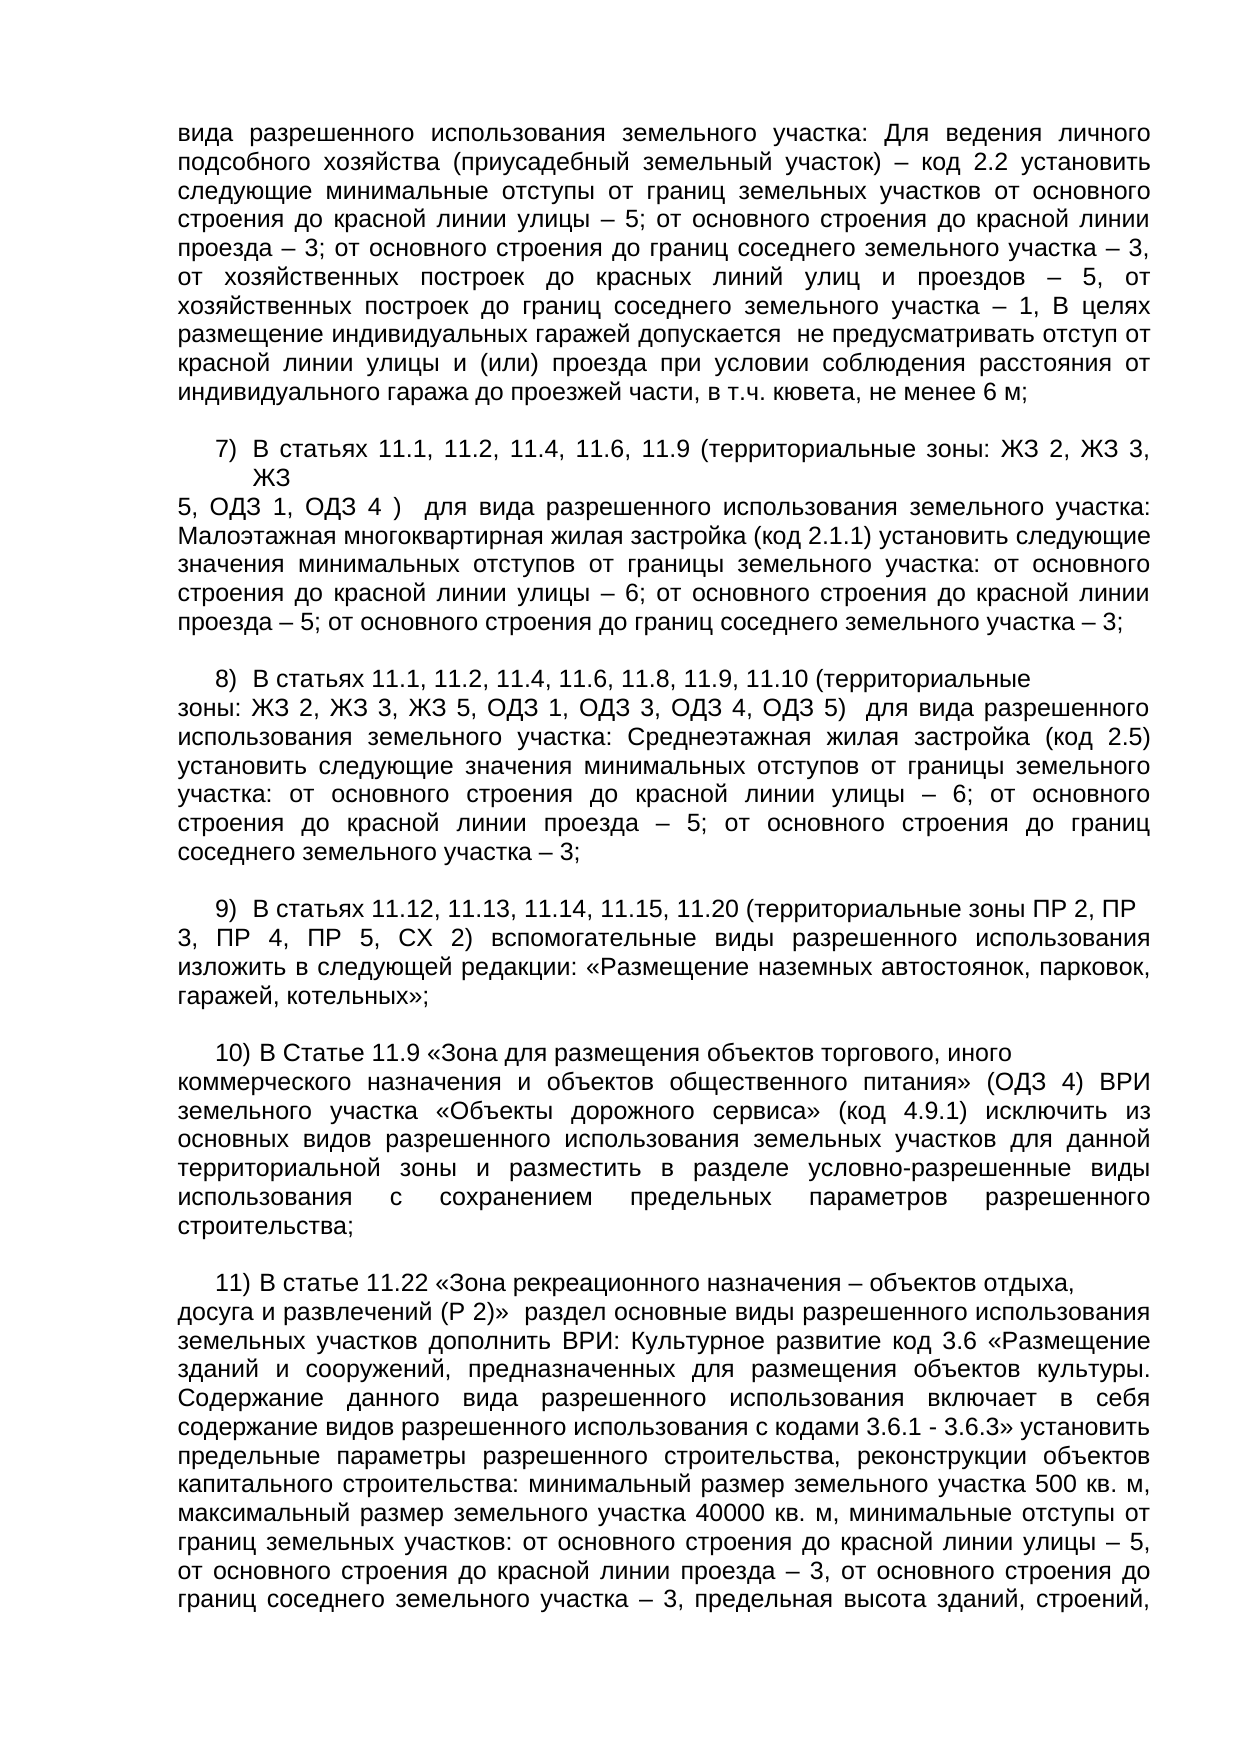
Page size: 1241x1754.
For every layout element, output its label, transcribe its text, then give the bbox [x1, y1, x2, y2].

text вида разрешенного использования земельного участка: Для ведения личного подсобного хозяйства (приусадебный земельный участок) – код 2.2 установить следующие минимальные отступы от границ земельных участков от основного строения до красной линии улицы – 5; от основного строения до красной линии проезда – 3; от основного строения до границ соседнего земельного участка – 3, от хозяйственных построек до красных линий улиц и проездов – 5, от хозяйственных построек до границ соседнего земельного участка – 1, В целях размещение индивидуальных гаражей допускается не предусматривать отступ от красной линии улицы и (или) проезда при условии соблюдения расстояния от индивидуального гаража до проезжей части, в т.ч. кювета, не менее 6 м; [177, 118, 1152, 406]
list В Статье 11.9 «Зона для размещения объектов торгового, иного [215, 1038, 1152, 1067]
list В статьях 11.12, 11.13, 11.14, 11.15, 11.20 (территориальные зоны ПР 2, ПР [215, 894, 1152, 923]
list В статьях 11.1, 11.2, 11.4, 11.6, 11.8, 11.9, 11.10 (территориальные [215, 664, 1152, 693]
text зоны: ЖЗ 2, ЖЗ 3, ЖЗ 5, ОДЗ 1, ОДЗ 3, ОДЗ 4, ОДЗ 5) для вида разрешенного использования земельного участка: Среднеэтажная жилая застройка (код 2.5) установить следующие значения минимальных отступов от границы земельного участка: от основного строения до красной линии улицы – 6; от основного строения до красной линии проезда – 5; от основного строения до границ соседнего земельного участка – 3; [177, 693, 1152, 866]
text 5, ОДЗ 1, ОДЗ 4 ) для вида разрешенного использования земельного участка: Малоэтажная многоквартирная жилая застройка (код 2.1.1) установить следующие значения минимальных отступов от границы земельного участка: от основного строения до красной линии улицы – 6; от основного строения до красной линии проезда – 5; от основного строения до границ соседнего земельного участка – 3; [177, 492, 1152, 636]
text 3, ПР 4, ПР 5, СХ 2) вспомогательные виды разрешенного использования изложить в следующей редакции: «Размещение наземных автостоянок, парковок, гаражей, котельных»; [177, 923, 1152, 1009]
text коммерческого назначения и объектов общественного питания» (ОДЗ 4) ВРИ земельного участка «Объекты дорожного сервиса» (код 4.9.1) исключить из основных видов разрешенного использования земельных участков для данной территориальной зоны и разместить в разделе условно-разрешенные виды использования с сохранением предельных параметров разрешенного строительства; [177, 1067, 1152, 1239]
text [177, 1297, 1152, 1613]
list В статье 11.22 «Зона рекреационного назначения – объектов отдыха, [215, 1268, 1152, 1297]
list В статьях 11.1, 11.2, 11.4, 11.6, 11.9 (территориальные зоны: ЖЗ 2, ЖЗ 3, ЖЗ [215, 434, 1152, 492]
